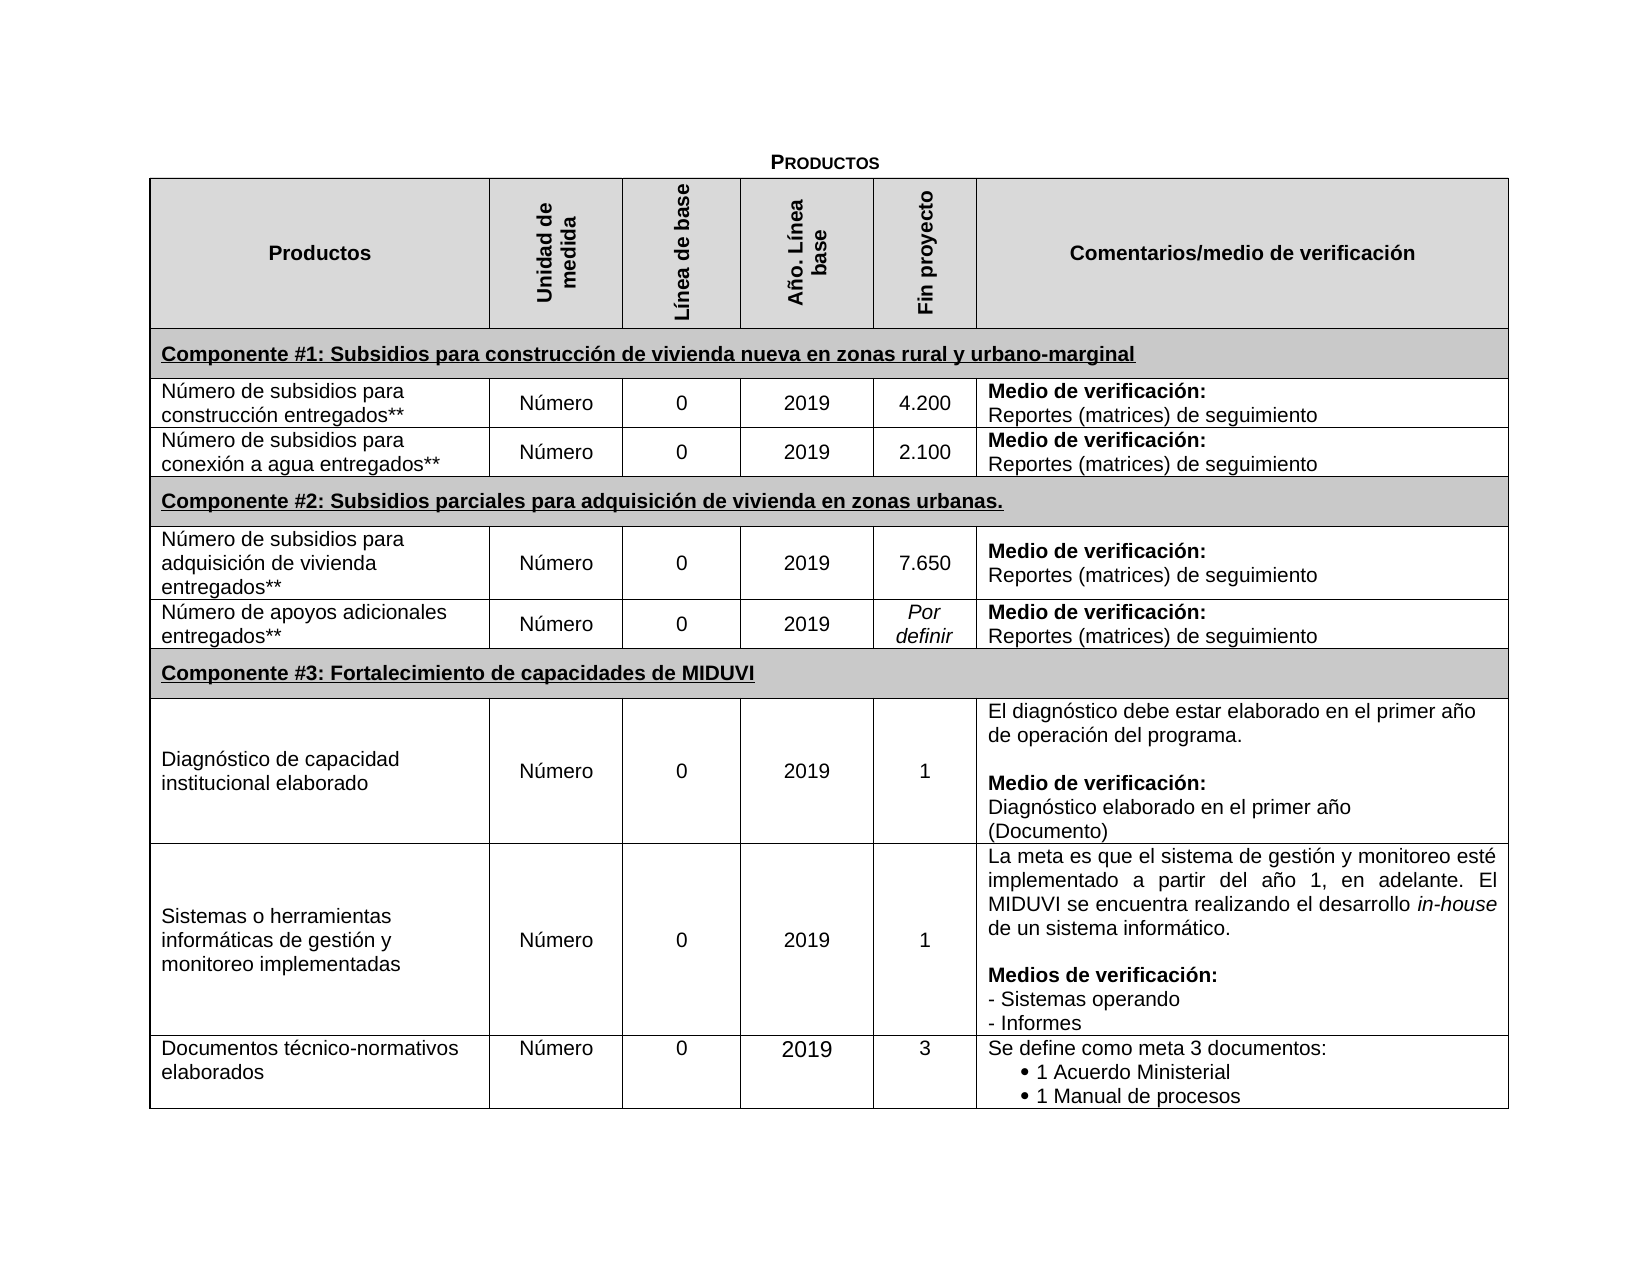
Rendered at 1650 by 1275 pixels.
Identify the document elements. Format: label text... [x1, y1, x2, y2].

table_cell Número de subsidios para construcción entregados** [151, 379, 489, 427]
table_cell Componente #3: Fortalecimiento de capacidades de MIDUVI [151, 649, 1508, 698]
table_cell Número [490, 1036, 622, 1108]
table_cell Número [490, 527, 622, 599]
table_cell 0 [623, 527, 740, 599]
table_cell Número [490, 379, 622, 427]
table_cell Medio de verificación: Reportes (matrices) de seguimiento [977, 428, 1508, 476]
table_cell 2019 [741, 844, 873, 1035]
table_cell 1 [874, 844, 976, 1035]
table_cell 3 [874, 1036, 976, 1108]
table_header Comentarios/medio de verificación [977, 179, 1508, 328]
table_cell Medio de verificación: Reportes (matrices) de seguimiento [977, 527, 1508, 599]
table_cell 2019 [741, 379, 873, 427]
table_cell Número [490, 600, 622, 648]
table_cell Medio de verificación: Reportes (matrices) de seguimiento [977, 600, 1508, 648]
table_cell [151, 1036, 489, 1108]
table_cell 0 [623, 428, 740, 476]
table_cell Número de subsidios para adquisición de vivienda entregados** [151, 527, 489, 599]
table_cell 2019 [741, 699, 873, 842]
table_cell Medio de verificación: Reportes (matrices) de seguimiento [977, 379, 1508, 427]
table_header Fin proyecto [874, 179, 976, 328]
table_cell Número de subsidios para conexión a agua entregados** [151, 428, 489, 476]
table_cell 1 [874, 699, 976, 842]
table_cell 2019 [741, 527, 873, 599]
table_cell Sistemas o herramientas informáticas de gestión y monitoreo implementadas [151, 844, 489, 1035]
table_cell 7.650 [874, 527, 976, 599]
table_cell La meta es que el sistema de gestión y monitoreo esté implementado a partir del año 1, en adelante. El MIDUVI se encuentra realizando el desarrollo in-house de un sistema informático. Medios de verificación: - Sistemas operando - Informes [977, 844, 1508, 1035]
table_header Línea de base [623, 179, 740, 328]
table_cell Número [490, 428, 622, 476]
table_cell 0 [623, 379, 740, 427]
table_cell 2019 [741, 428, 873, 476]
table_header Año. Línea base [741, 179, 873, 328]
table_header Unidad de medida [490, 179, 622, 328]
table_cell 2019 [741, 1036, 873, 1108]
table_cell 2019 [741, 600, 873, 648]
table_header Productos [151, 179, 489, 328]
table_cell Número [490, 844, 622, 1035]
table_cell 0 [623, 844, 740, 1035]
table_cell Componente #1: Subsidios para construcción de vivienda nueva en zonas rural y urbano-marginal [151, 329, 1508, 378]
table_cell Por definir [874, 600, 976, 648]
table_cell 0 [623, 699, 740, 842]
table_cell 4.200 [874, 379, 976, 427]
table_cell Diagnóstico de capacidad institucional elaborado [151, 699, 489, 842]
table_cell Número de apoyos adicionales entregados** [151, 600, 489, 648]
table_cell El diagnóstico debe estar elaborado en el primer año de operación del programa. Medio de verificación: Diagnóstico elaborado en el primer año (Documento) [977, 699, 1508, 842]
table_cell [977, 1036, 1508, 1108]
table_cell Número [490, 699, 622, 842]
table_cell 0 [623, 1036, 740, 1108]
table_cell Componente #2: Subsidios parciales para adquisición de vivienda en zonas urbanas. [151, 477, 1508, 526]
text Productos [150, 150, 1500, 174]
table_cell 0 [623, 600, 740, 648]
table_cell 2.100 [874, 428, 976, 476]
